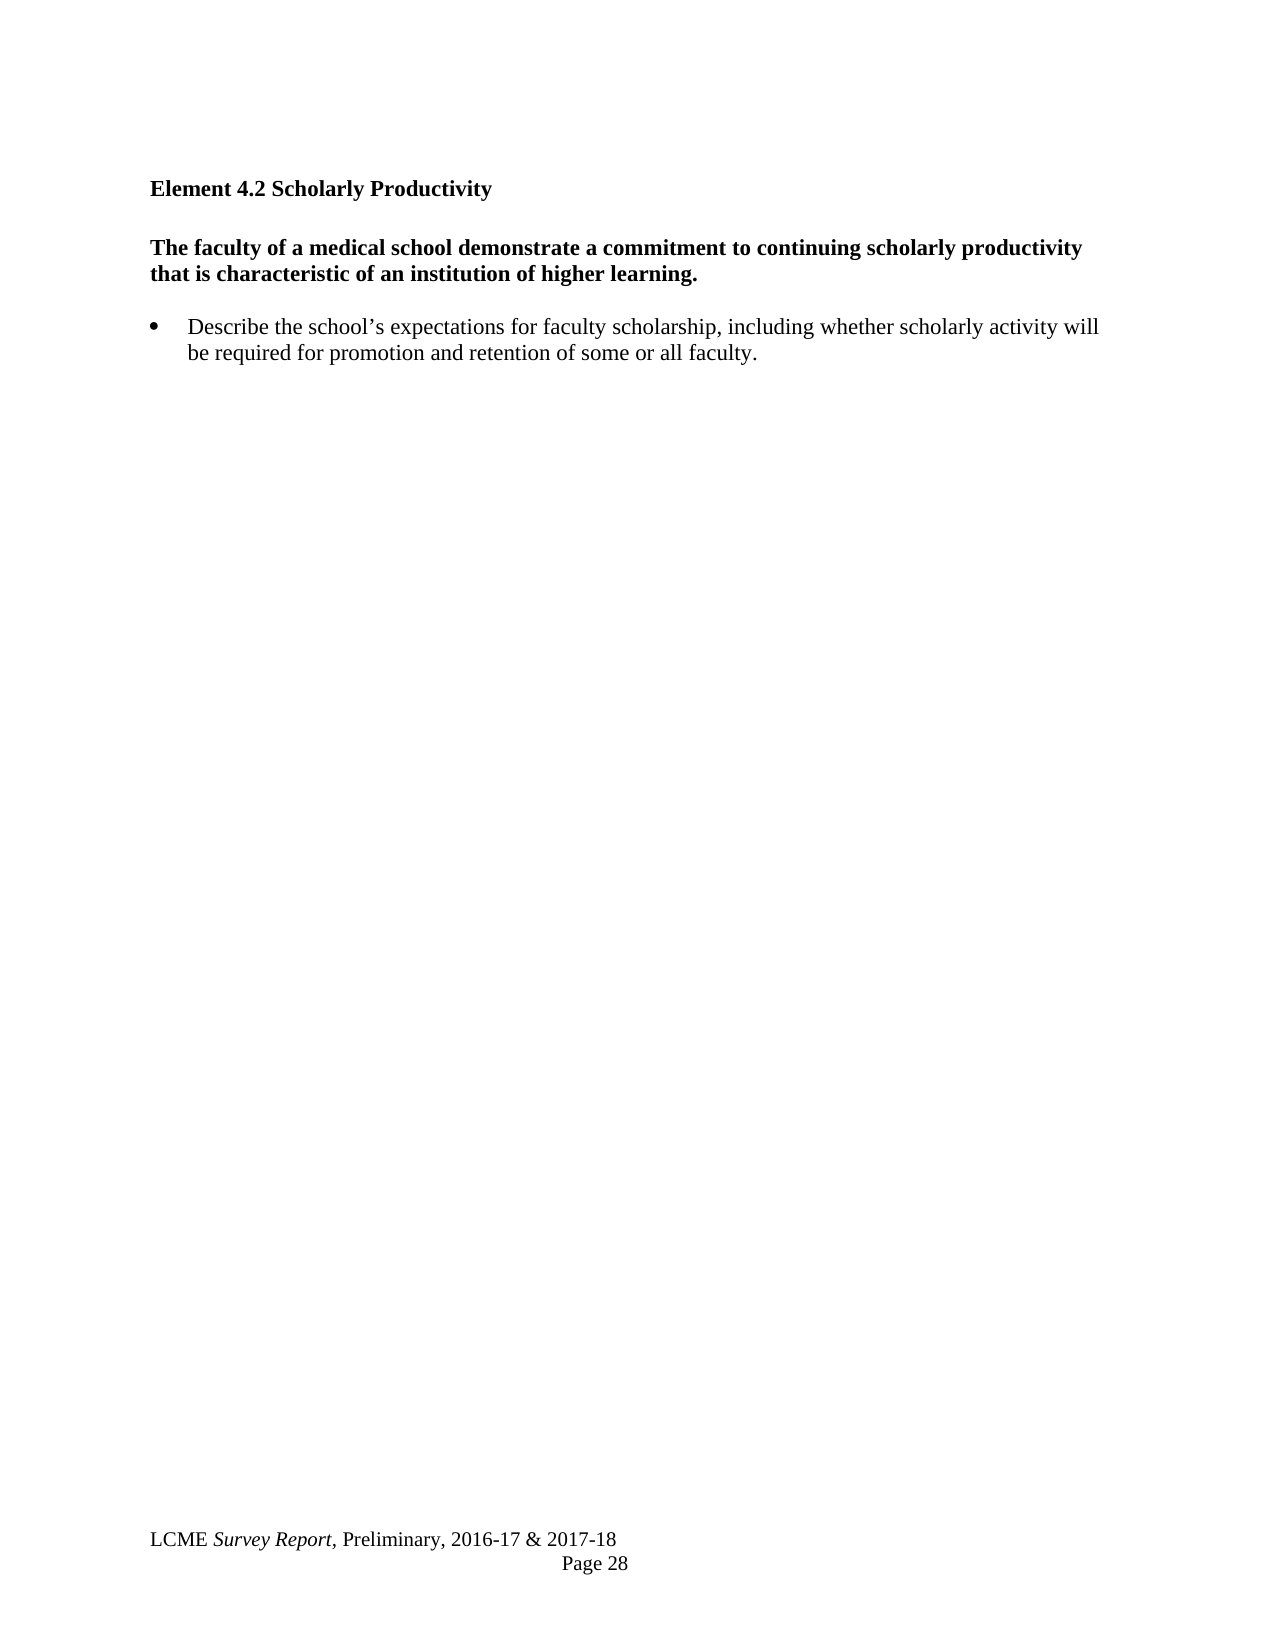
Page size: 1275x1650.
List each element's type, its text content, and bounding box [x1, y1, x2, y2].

list Describe the school’s expectations for faculty scholarship, including whether scholarly activity will be required for promotion and retention of some or all faculty. [150, 313, 1125, 366]
text The faculty of a medical school demonstrate a commitment to continuing scholarly productivity that is characteristic of an institution of higher learning. [150, 234, 1125, 287]
subtitle Element 4.2 Scholarly Productivity [150, 175, 1125, 201]
